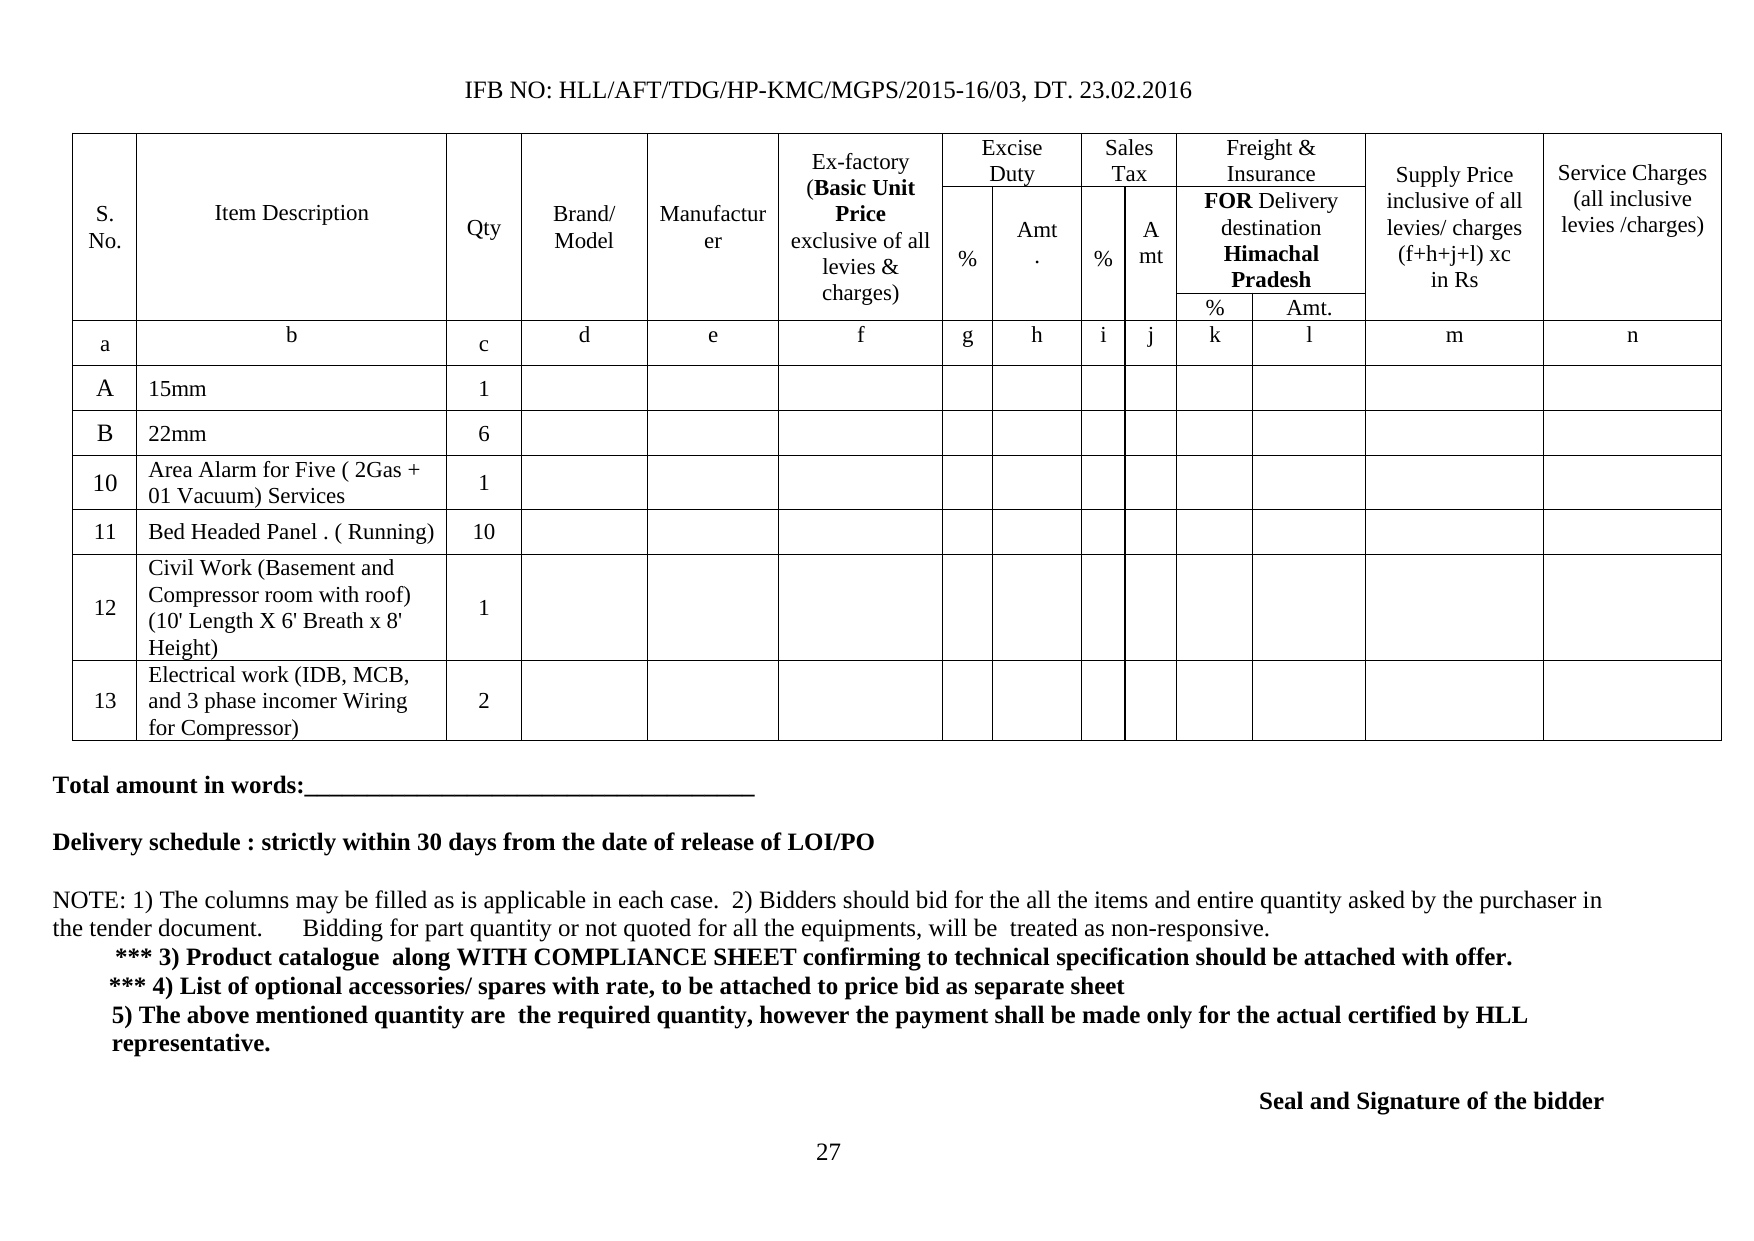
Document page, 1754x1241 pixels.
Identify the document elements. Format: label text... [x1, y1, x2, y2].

table_cell [522, 555, 647, 660]
table_cell Electrical work (IDB, MCB, and 3 phase incomer Wiring for Compressor) [137, 661, 446, 740]
table_cell [1177, 661, 1252, 740]
table_cell 2 [447, 661, 521, 740]
table_cell [943, 456, 992, 508]
text *** 3) Product catalogue along WITH COMPLIANCE SHEET confirming to technical specification should be attached with offer. [52, 942, 1604, 971]
text NOTE: 1) The columns may be filled as is applicable in each case. 2) Bidders should bid for the all the items and entire quantity asked by the purchaser in the tender document. Bidding for part quantity or not quoted for all the equipments, will be treated as non-responsive. [52, 885, 1604, 942]
table_cell f [779, 321, 942, 365]
table_cell [1253, 366, 1365, 410]
table_cell [943, 411, 992, 455]
table_cell [648, 555, 778, 660]
table_cell [1177, 411, 1252, 455]
table_cell [1366, 456, 1543, 508]
table_cell [779, 366, 942, 410]
table_cell j [1126, 321, 1176, 365]
table_cell [1177, 555, 1252, 660]
table_cell % [1177, 294, 1252, 320]
table_cell % [943, 187, 992, 320]
table_cell 15mm [137, 366, 446, 410]
table_cell [1082, 411, 1124, 455]
table_cell [1126, 456, 1176, 508]
table_cell [1126, 661, 1176, 740]
text Delivery schedule : strictly within 30 days from the date of release of LOI/PO [52, 827, 1604, 856]
table_cell i [1082, 321, 1124, 365]
table_cell [993, 661, 1081, 740]
table_cell [779, 510, 942, 553]
table_cell [522, 661, 647, 740]
table_cell [1544, 411, 1721, 455]
table_cell [1082, 366, 1124, 410]
text Total amount in words:____________________________________ [52, 770, 1604, 798]
table_cell [1177, 366, 1252, 410]
table_cell [1126, 555, 1176, 660]
table_cell [1082, 510, 1124, 553]
table_cell e [648, 321, 778, 365]
table_cell [1126, 510, 1176, 553]
table_cell A [73, 366, 136, 410]
table_cell [993, 510, 1081, 553]
table_cell FOR Delivery destination Himachal Pradesh [1177, 187, 1365, 293]
table_header Item Description [137, 134, 446, 320]
table_cell Bed Headed Panel . ( Running) [137, 510, 446, 553]
table_cell 6 [447, 411, 521, 455]
table_cell Civil Work (Basement and Compressor room with roof) (10' Length X 6' Breath x 8' Height) [137, 555, 446, 660]
table_cell n [1544, 321, 1721, 365]
table_header Service Charges (all inclusive levies /charges) [1544, 134, 1721, 320]
table_header Qty [447, 134, 521, 320]
table_header Brand/Model [522, 134, 647, 320]
table_cell [779, 411, 942, 455]
text Seal and Signature of the bidder [52, 1086, 1604, 1115]
table_cell [1253, 411, 1365, 455]
table_cell [993, 456, 1081, 508]
table_cell [1544, 456, 1721, 508]
table_cell [1253, 456, 1365, 508]
table_cell [1126, 411, 1176, 455]
table_cell B [73, 411, 136, 455]
table_cell [522, 510, 647, 553]
table_cell [1544, 366, 1721, 410]
text *** 4) List of optional accessories/ spares with rate, to be attached to price bid as separate sheet [52, 971, 1604, 1000]
table_cell [993, 411, 1081, 455]
table_cell [1544, 510, 1721, 553]
table_cell g [943, 321, 992, 365]
table_cell [1544, 555, 1721, 660]
table_header Freight & Insurance [1177, 134, 1365, 186]
table_cell [779, 456, 942, 508]
table_cell [779, 555, 942, 660]
table_cell 11 [73, 510, 136, 553]
table_cell Area Alarm for Five ( 2Gas + 01 Vacuum) Services [137, 456, 446, 508]
table_cell [522, 411, 647, 455]
table_cell [648, 366, 778, 410]
table_cell [1253, 661, 1365, 740]
table_cell [648, 510, 778, 553]
table_cell [1366, 366, 1543, 410]
table_cell h [993, 321, 1081, 365]
table_cell [1366, 411, 1543, 455]
table_cell [943, 366, 992, 410]
table_cell [943, 510, 992, 553]
table_cell [1253, 510, 1365, 553]
table_cell [522, 366, 647, 410]
table_cell a [73, 321, 136, 365]
table_header Supply Price inclusive of all levies/ charges (f+h+j+l) xc in Rs [1366, 134, 1543, 320]
table_cell 10 [73, 456, 136, 508]
table_cell [1366, 510, 1543, 553]
table_header Manufacturer [648, 134, 778, 320]
table_cell 22mm [137, 411, 446, 455]
table_cell [648, 661, 778, 740]
table_cell [522, 456, 647, 508]
table_cell Amt [1126, 187, 1176, 320]
table_cell 1 [447, 456, 521, 508]
table_cell [1177, 510, 1252, 553]
table_cell b [137, 321, 446, 365]
table_header Excise Duty [943, 134, 1081, 186]
table_cell [779, 661, 942, 740]
table_cell [1082, 661, 1124, 740]
table_cell [1082, 456, 1124, 508]
table_cell 1 [447, 555, 521, 660]
table_cell [943, 555, 992, 660]
table_cell [1126, 366, 1176, 410]
table_cell [1177, 456, 1252, 508]
table_cell [1366, 661, 1543, 740]
table_cell c [447, 321, 521, 365]
table_cell [1366, 555, 1543, 660]
table_cell [648, 411, 778, 455]
table_cell d [522, 321, 647, 365]
table_cell [943, 661, 992, 740]
table_cell [993, 555, 1081, 660]
table_cell [1253, 555, 1365, 660]
table_cell % [1082, 187, 1124, 320]
table_cell [1082, 555, 1124, 660]
text 5) The above mentioned quantity are the required quantity, however the payment shall be made only for the actual certified by HLL representative. [112, 1000, 1604, 1057]
table_header Ex-factory (Basic Unit Price exclusive of all levies & charges) [779, 134, 942, 320]
table_cell m [1366, 321, 1543, 365]
table_header S. No. [73, 134, 136, 320]
table_cell Amt. [993, 187, 1081, 320]
table_cell [648, 456, 778, 508]
table_cell Amt. [1253, 294, 1365, 320]
table_cell k [1177, 321, 1252, 365]
table_cell 13 [73, 661, 136, 740]
table_cell 10 [447, 510, 521, 553]
table_header Sales Tax [1082, 134, 1176, 186]
table_cell [993, 366, 1081, 410]
table_cell l [1253, 321, 1365, 365]
table_cell 12 [73, 555, 136, 660]
table_cell [1544, 661, 1721, 740]
table_cell 1 [447, 366, 521, 410]
